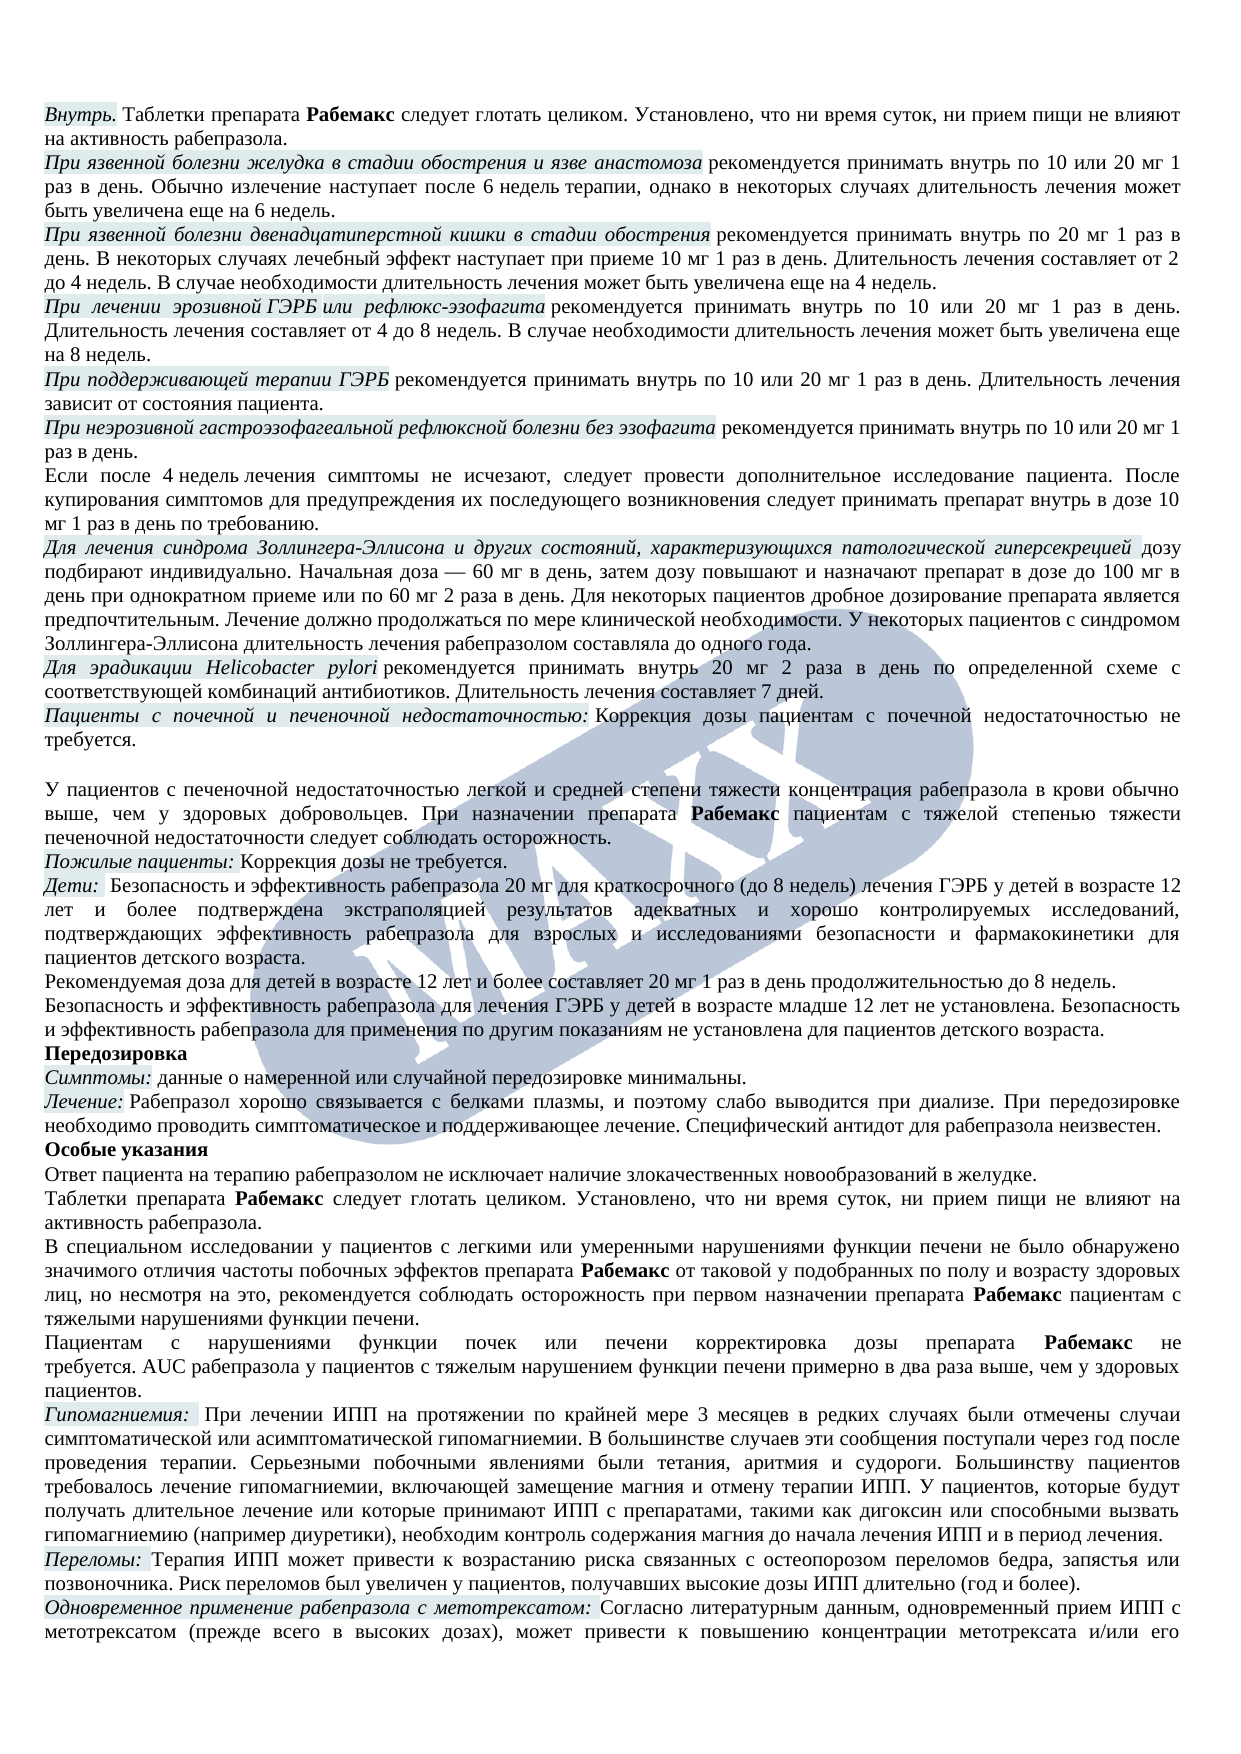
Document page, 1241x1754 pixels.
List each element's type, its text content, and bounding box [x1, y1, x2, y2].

text Особые указания [44, 1137, 1181, 1161]
text При лечении эрозивной ГЭРБ или рефлюкс-эзофагита рекомендуется принимать внутрь по 10 или 20 мг 1 раз в день. Длительность лечения составляет от 4 до 8 недель. В случае необходимости длительность лечения может быть увеличена еще на 8 недель. [44, 294, 1181, 366]
text Пациенты с почечной и печеночной недостаточностью: Коррекция дозы пациентам с почечной недостаточностью не требуется. [44, 703, 1181, 751]
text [44, 1594, 1181, 1643]
text Ответ пациента на терапию рабепразолом не исключает наличие злокачественных новообразований в желудке. [44, 1161, 1181, 1186]
text При поддерживающей терапии ГЭРБ рекомендуется принимать внутрь по 10 или 20 мг 1 раз в день. Длительность лечения зависит от состояния пациента. [44, 366, 1181, 414]
text Гипомагниемия: При лечении ИПП на протяжении по крайней мере 3 месяцев в редких случаях были отмечены случаи симптоматической или асимптоматической гипомагниемии. В большинстве случаев эти сообщения поступали через год после проведения терапии. Серьезными побочными явлениями были тетания, аритмия и судороги. Большинству пациентов требовалось лечение гипомагниемии, включающей замещение магния и отмену терапии ИПП. У пациентов, которые будут получать длительное лечение или которые принимают ИПП с препаратами, такими как дигоксин или способными вызвать гипомагниемию (например диуретики), необходим контроль содержания магния до начала лечения ИПП и в период лечения. [44, 1402, 1181, 1546]
text В специальном исследовании у пациентов с легкими или умеренными нарушениями функции печени не было обнаружено значимого отличия частоты побочных эффектов препарата Рабемакс от таковой у подобранных по полу и возрасту здоровых лиц, но несмотря на это, рекомендуется соблюдать осторожность при первом назначении препарата Рабемакс пациентам с тяжелыми нарушениями функции печени. [44, 1234, 1181, 1330]
text При неэрозивной гастроэзофагеальной рефлюксной болезни без эзофагита рекомендуется принимать внутрь по 10 или 20 мг 1 раз в день. [44, 414, 1181, 463]
text Лечение: Рабепразол хорошо связывается с белками плазмы, и поэтому слабо выводится при диализе. При передозировке необходимо проводить симптоматическое и поддерживающее лечение. Специфический антидот для рабепразола неизвестен. [44, 1089, 1181, 1137]
text Дети: Безопасность и эффективность рабепразола 20 мг для краткосрочного (до 8 недель) лечения ГЭРБ у детей в возрасте 12 лет и более подтверждена экстраполяцией результатов адекватных и хорошо контролируемых исследований, подтверждающих эффективность рабепразола для взрослых и исследованиями безопасности и фармакокинетики для пациентов детского возраста. [44, 873, 1181, 969]
text Если после 4 недель лечения симптомы не исчезают, следует провести дополнительное исследование пациента. После купирования симптомов для предупреждения их последующего возникновения следует принимать препарат внутрь в дозе 10 мг 1 раз в день по требованию. [44, 463, 1181, 535]
text Симптомы: данные о намеренной или случайной передозировке минимальны. [152, 1065, 1181, 1089]
text Для лечения синдрома Золлингера-Эллисона и других состояний, характеризующихся патологической гиперсекрецией дозу подбирают индивидуально. Начальная доза — 60 мг в день, затем дозу повышают и назначают препарат в дозе до 100 мг в день при однократном приеме или по 60 мг 2 раза в день. Для некоторых пациентов дробное дозирование препарата является предпочтительным. Лечение должно продолжаться по мере клинической необходимости. У некоторых пациентов с синдромом Золлингера-Эллисона длительность лечения рабепразолом составляла до одного года. [44, 535, 1181, 655]
text Переломы: Терапия ИПП может привести к возрастанию риска связанных с остеопорозом переломов бедра, запястья или позвоночника. Риск переломов был увеличен у пациентов, получавших высокие дозы ИПП длительно (год и более). [44, 1546, 1181, 1594]
text Для эрадикации Helicobacter pylori рекомендуется принимать внутрь 20 мг 2 раза в день по определенной схеме с соответствующей комбинаций антибиотиков. Длительность лечения составляет 7 дней. [44, 655, 1181, 703]
text При язвенной болезни желудка в стадии обострения и язве анастомоза рекомендуется принимать внутрь по 10 или 20 мг 1 раз в день. Обычно излечение наступает после 6 недель терапии, однако в некоторых случаях длительность лечения может быть увеличена еще на 6 недель. [44, 150, 1181, 222]
text Пожилые пациенты: Коррекция дозы не требуется. [240, 849, 1181, 873]
text Безопасность и эффективность рабепразола для лечения ГЭРБ у детей в возрасте младше 12 лет не установлена. Безопасность и эффективность рабепразола для применения по другим показаниям не установлена для пациентов детского возраста. [44, 993, 1181, 1041]
text Пациентам с нарушениями функции почек или печени корректировка дозы препарата Рабемакс не требуется. AUC рабепразола у пациентов с тяжелым нарушением функции печени примерно в два раза выше, чем у здоровых пациентов. [44, 1330, 1181, 1402]
text Таблетки препарата Рабемакс следует глотать целиком. Установлено, что ни время суток, ни прием пищи не влияют на активность рабепразола. [44, 1186, 1181, 1234]
text У пациентов с печеночной недостаточностью легкой и средней степени тяжести концентрация рабепразола в крови обычно выше, чем у здоровых добровольцев. При назначении препарата Рабемакс пациентам с тяжелой степенью тяжести печеночной недостаточности следует соблюдать осторожность. [44, 776, 1181, 849]
text Рекомендуемая доза для детей в возрасте 12 лет и более составляет 20 мг 1 раз в день продолжительностью до 8 недель. [44, 969, 1181, 993]
text При язвенной болезни двенадцатиперстной кишки в стадии обострения рекомендуется принимать внутрь по 20 мг 1 раз в день. В некоторых случаях лечебный эффект наступает при приеме 10 мг 1 раз в день. Длительность лечения составляет от 2 до 4 недель. В случае необходимости длительность лечения может быть увеличена еще на 4 недель. [44, 222, 1181, 294]
picture [0, 606, 1241, 1148]
text Внутрь. Таблетки препарата Рабемакс следует глотать целиком. Установлено, что ни время суток, ни прием пищи не влияют на активность рабепразола. [44, 102, 1181, 150]
text Передозировка [44, 1041, 1181, 1065]
